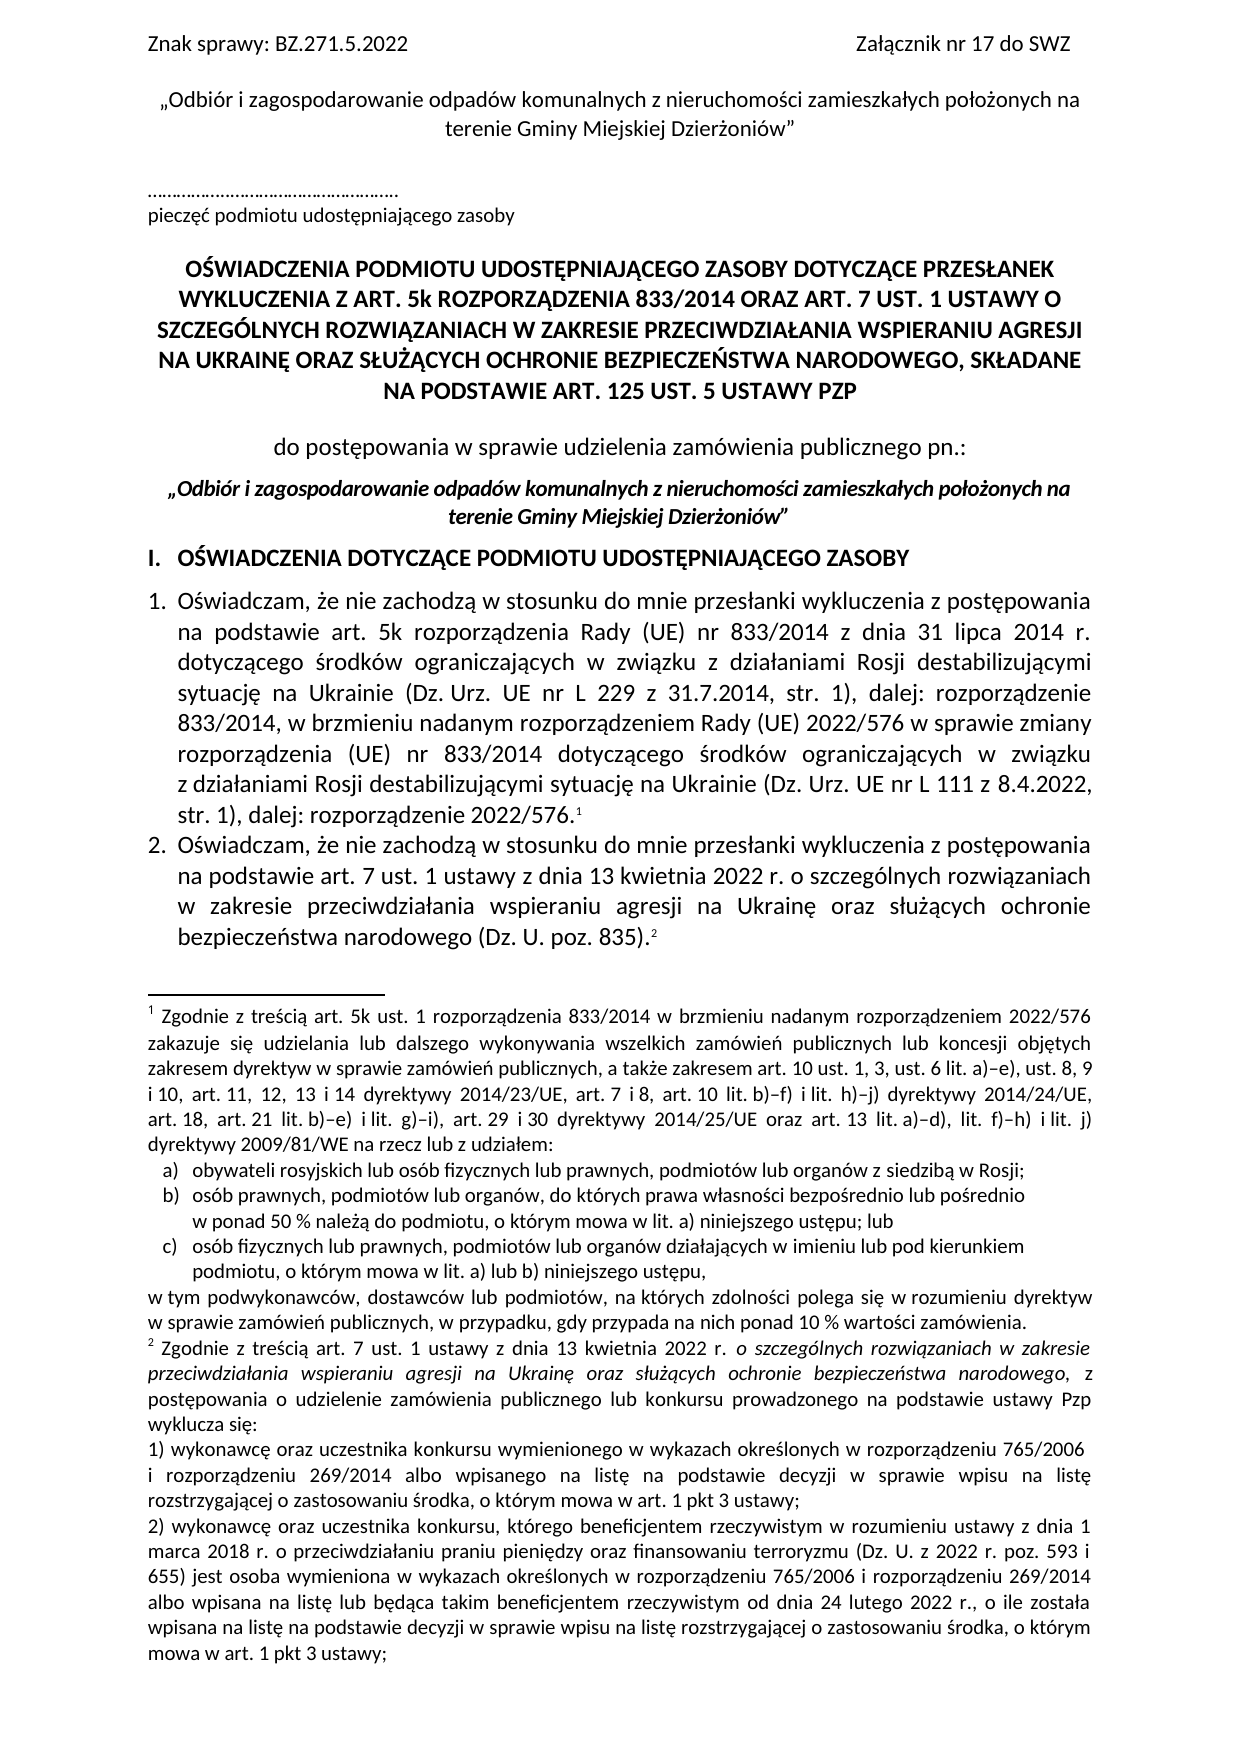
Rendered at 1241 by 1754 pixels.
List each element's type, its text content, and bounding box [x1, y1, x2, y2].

text „Odbiór i zagospodarowanie odpadów komunalnych z nieruchomości zamieszkałych położonych na terenie Gminy Miejskiej Dzierżoniów” [148, 474, 1093, 530]
list OŚWIADCZENIA DOTYCZĄCE PODMIOTU UDOSTĘPNIAJĄCEGO ZASOBY [148, 542, 1093, 573]
text do postępowania w sprawie udzielenia zamówienia publicznego pn.: [148, 431, 1093, 461]
text pieczęć podmiotu udostępniającego zasoby [148, 203, 1093, 228]
list Oświadczam, że nie zachodzą w stosunku do mnie przesłanki wykluczenia z postępowania na podstawie art. 7 ust. 1 ustawy z dnia 13 kwietnia 2022 r. o szczególnych rozwiązaniach w zakresie przeciwdziałania wspieraniu agresji na Ukrainę oraz służących ochronie bezpieczeństwa narodowego (Dz. U. poz. 835). [148, 829, 1093, 952]
text ……………..…………………………….. [148, 177, 1093, 203]
text OŚWIADCZENIA PODMIOTU UDOSTĘPNIAJĄCEGO ZASOBY DOTYCZĄCE PRZESŁANEK WYKLUCZENIA Z ART. 5k ROZPORZĄDZENIA 833/2014 ORAZ ART. 7 UST. 1 USTAWY O SZCZEGÓLNYCH ROZWIĄZANIACH W ZAKRESIE PRZECIWDZIAŁANIA WSPIERANIU AGRESJI NA UKRAINĘ ORAZ SŁUŻĄCYCH OCHRONIE BEZPIECZEŃSTWA NARODOWEGO, SKŁADANE NA PODSTAWIE ART. 125 UST. 5 USTAWY PZP [148, 253, 1093, 406]
list Oświadczam, że nie zachodzą w stosunku do mnie przesłanki wykluczenia z postępowania na podstawie art. 5k rozporządzenia Rady (UE) nr 833/2014 z dnia 31 lipca 2014 r. dotyczącego środków ograniczających w związku z działaniami Rosji destabilizującymi sytuację na Ukrainie (Dz. Urz. UE nr L 229 z 31.7.2014, str. 1), dalej: rozporządzenie 833/2014, w brzmieniu nadanym rozporządzeniem Rady (UE) 2022/576 w sprawie zmiany rozporządzenia (UE) nr 833/2014 dotyczącego środków ograniczających w związku z działaniami Rosji destabilizującymi sytuację na Ukrainie (Dz. Urz. UE nr L 111 z 8.4.2022, str. 1), dalej: rozporządzenie 2022/576. [148, 585, 1093, 829]
